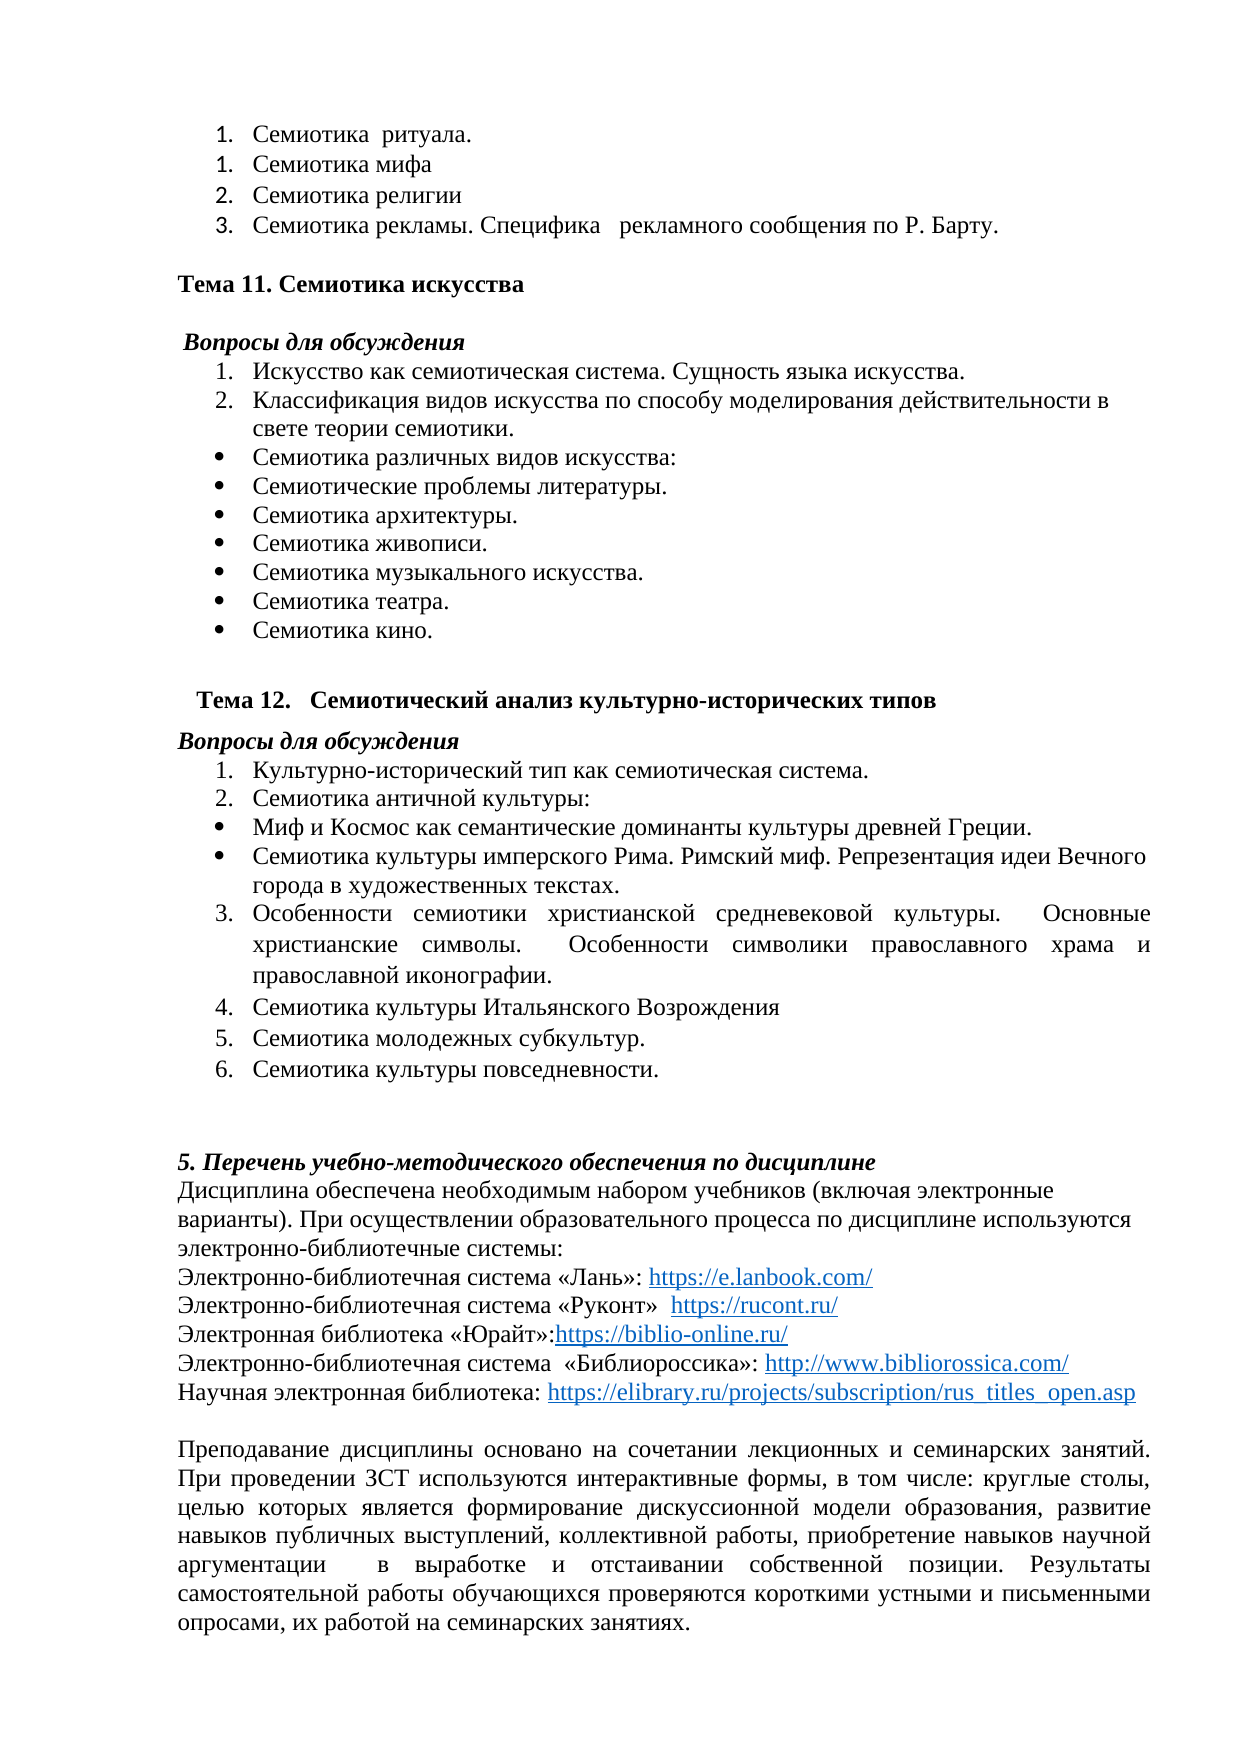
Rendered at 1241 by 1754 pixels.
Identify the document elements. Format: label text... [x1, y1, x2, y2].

list Семиотика античной культуры: [215, 783, 1152, 812]
list Семиотика культуры имперского Рима. Римский миф. Репрезентация идеи Вечного города в художественных текстах. [215, 841, 1152, 898]
text Преподавание дисциплины основано на сочетании лекционных и семинарских занятий. При проведении ЗСТ используются интерактивные формы, в том числе: круглые столы, целью которых является формирование дискуссионной модели образования, развитие навыков публичных выступлений, коллективной работы, приобретение навыков научной аргументации в выработке и отстаивании собственной позиции. Результаты самостоятельной работы обучающихся проверяются короткими устными и письменными опросами, их работой на семинарских занятиях. [177, 1434, 1152, 1636]
text Тема 12. Семиотический анализ культурно-исторических типов [177, 685, 1152, 713]
list Культурно-исторический тип как семиотическая система. [215, 755, 1152, 783]
list Семиотика театра. [215, 586, 1152, 615]
list Семиотика музыкального искусства. [215, 557, 1152, 586]
text Электронно-библиотечная система «Лань»: https://e.lanbook.com/ [177, 1262, 1152, 1291]
list Семиотика различных видов искусства: [215, 442, 1152, 471]
list Семиотика мифа [215, 149, 1152, 179]
list Особенности семиотики христианской средневековой культуры. Основные христианские символы. Особенности символики православного храма и православной иконографии. [215, 898, 1152, 989]
list Семиотика молодежных субкультур. [215, 1023, 1152, 1051]
text Электронная библиотека «Юрайт»:https://biblio-online.ru/ [177, 1319, 1152, 1348]
list Семиотика живописи. [215, 528, 1152, 557]
text Электронно-библиотечная система «Библиороссика»: http://www.bibliorossica.com/ [177, 1348, 1152, 1377]
list Семиотические проблемы литературы. [215, 471, 1152, 500]
list Семиотика ритуала. [215, 118, 1152, 149]
list Семиотика рекламы. Специфика рекламного сообщения по Р. Барту. [215, 210, 1152, 240]
text Тема 11. Семиотика искусства [177, 269, 1152, 298]
list Искусство как семиотическая система. Сущность языка искусства. [215, 356, 1152, 385]
text Вопросы для обсуждения [177, 726, 1152, 755]
text Дисциплина обеспечена необходимым набором учебников (включая электронные варианты). При осуществлении образовательного процесса по дисциплине используются электронно-библиотечные системы: [177, 1176, 1152, 1262]
text Электронно-библиотечная система «Руконт» https://rucont.ru/ [177, 1291, 1152, 1319]
list Семиотика архитектуры. [215, 500, 1152, 528]
list Семиотика кино. [215, 615, 1152, 643]
list Миф и Космос как семантические доминанты культуры древней Греции. [215, 812, 1152, 841]
text Вопросы для обсуждения [177, 327, 1152, 356]
list Семиотика культуры повседневности. [215, 1054, 1152, 1082]
list Семиотика религии [215, 179, 1152, 210]
list Классификация видов искусства по способу моделирования действительности в свете теории семиотики. [215, 385, 1152, 442]
text Научная электронная библиотека: https://elibrary.ru/projects/subscription/rus_titles_open.asp [177, 1377, 1152, 1406]
list Семиотика культуры Итальянского Возрождения [215, 992, 1152, 1020]
text 5. Перечень учебно-методического обеспечения по дисциплине [177, 1147, 1152, 1176]
